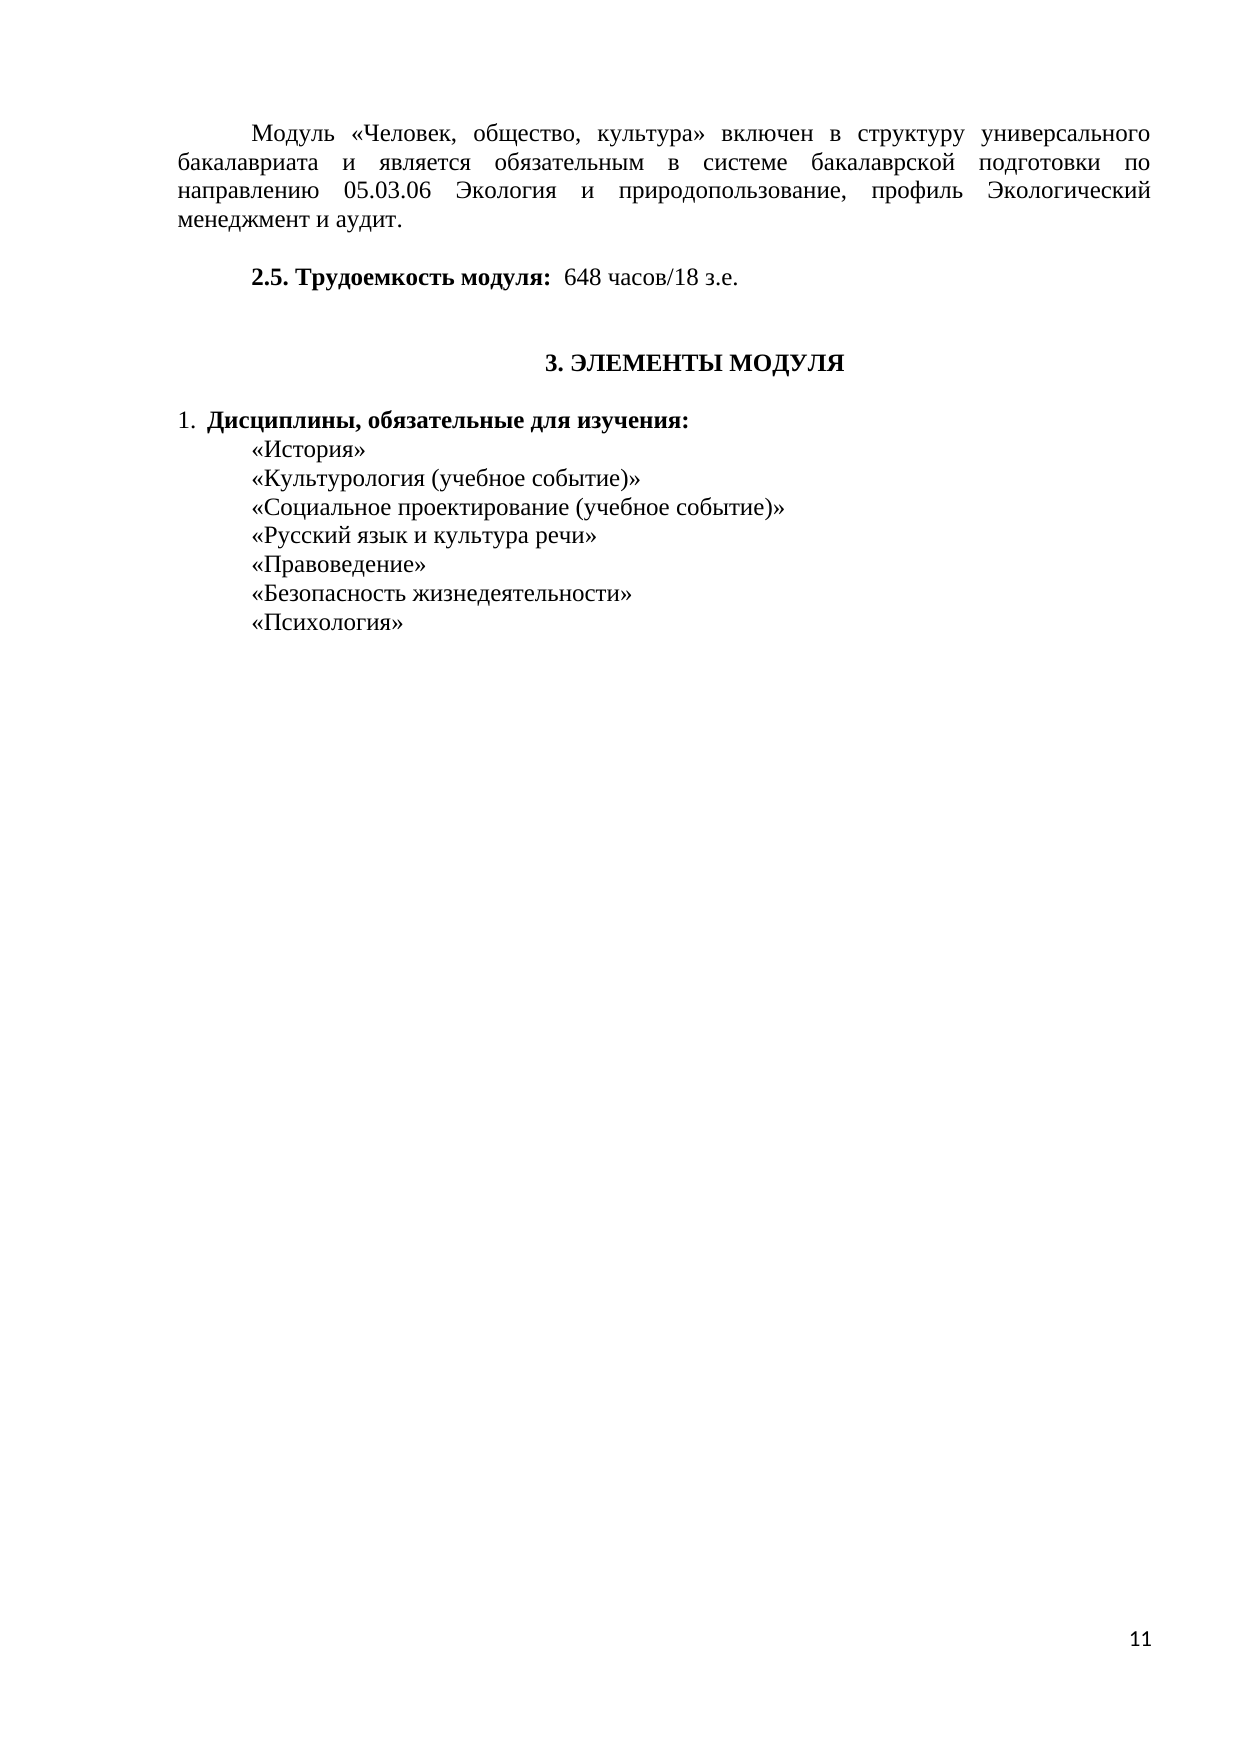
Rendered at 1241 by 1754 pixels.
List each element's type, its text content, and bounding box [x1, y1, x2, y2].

text 2.5. Трудоемкость модуля: 648 часов/18 з.е. [177, 262, 1138, 291]
text Модуль «Человек, общество, культура» включен в структуру универсального бакалавриата и является обязательным в системе бакалаврской подготовки по направлению 05.03.06 Экология и природопользование, профиль Экологический менеджмент и аудит. [177, 118, 1152, 233]
text «Социальное проектирование (учебное событие)» [177, 492, 1138, 521]
list Дисциплины, обязательные для изучения: [177, 406, 1140, 434]
text «Культурология (учебное событие)» [177, 463, 1138, 492]
text 3. ЭЛЕМЕНТЫ МОДУЛЯ [177, 348, 1138, 377]
text «Психология» [177, 607, 1138, 636]
text «История» [177, 434, 1138, 463]
text «Правоведение» [177, 549, 1138, 578]
text «Безопасность жизнедеятельности» [177, 578, 1138, 607]
text «Русский язык и культура речи» [177, 521, 1138, 549]
